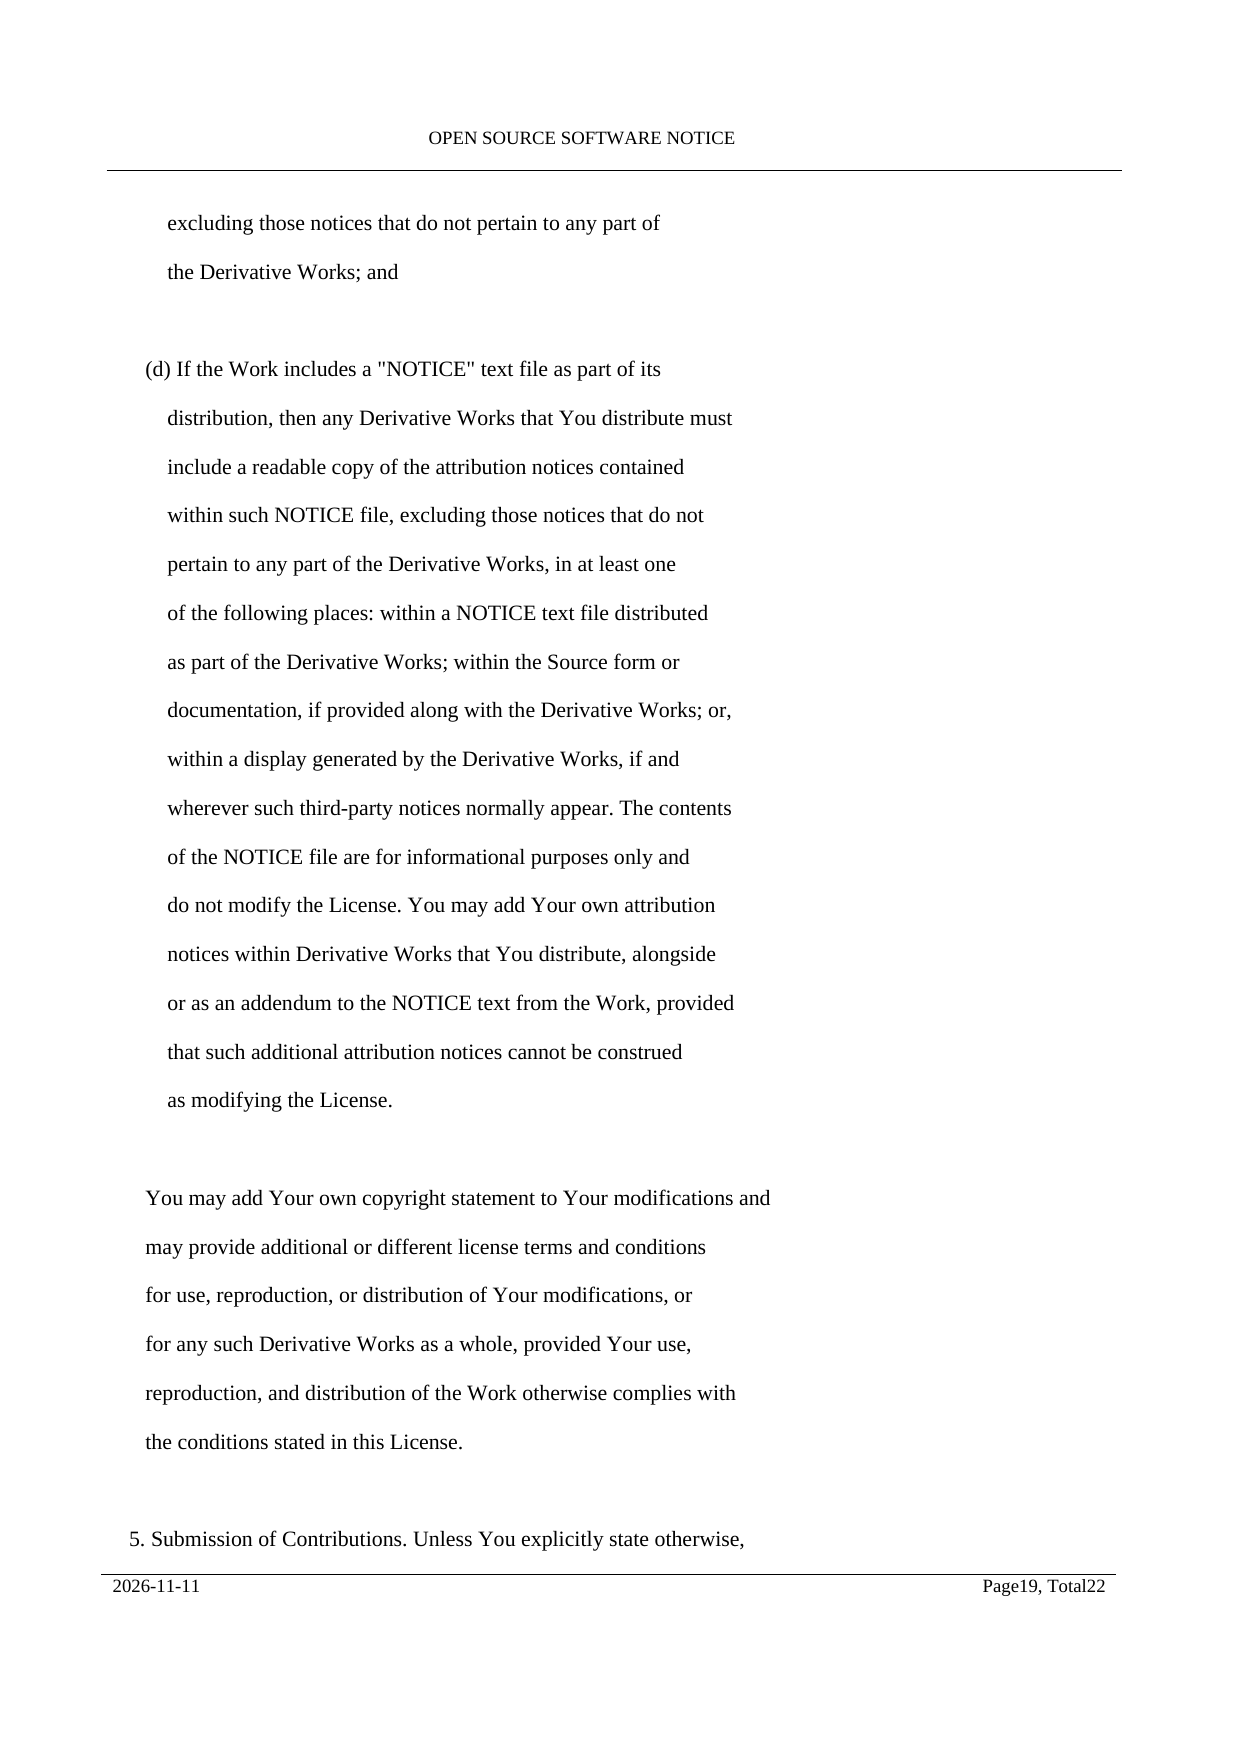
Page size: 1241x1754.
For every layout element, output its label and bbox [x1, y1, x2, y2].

text [112, 206, 1128, 1555]
